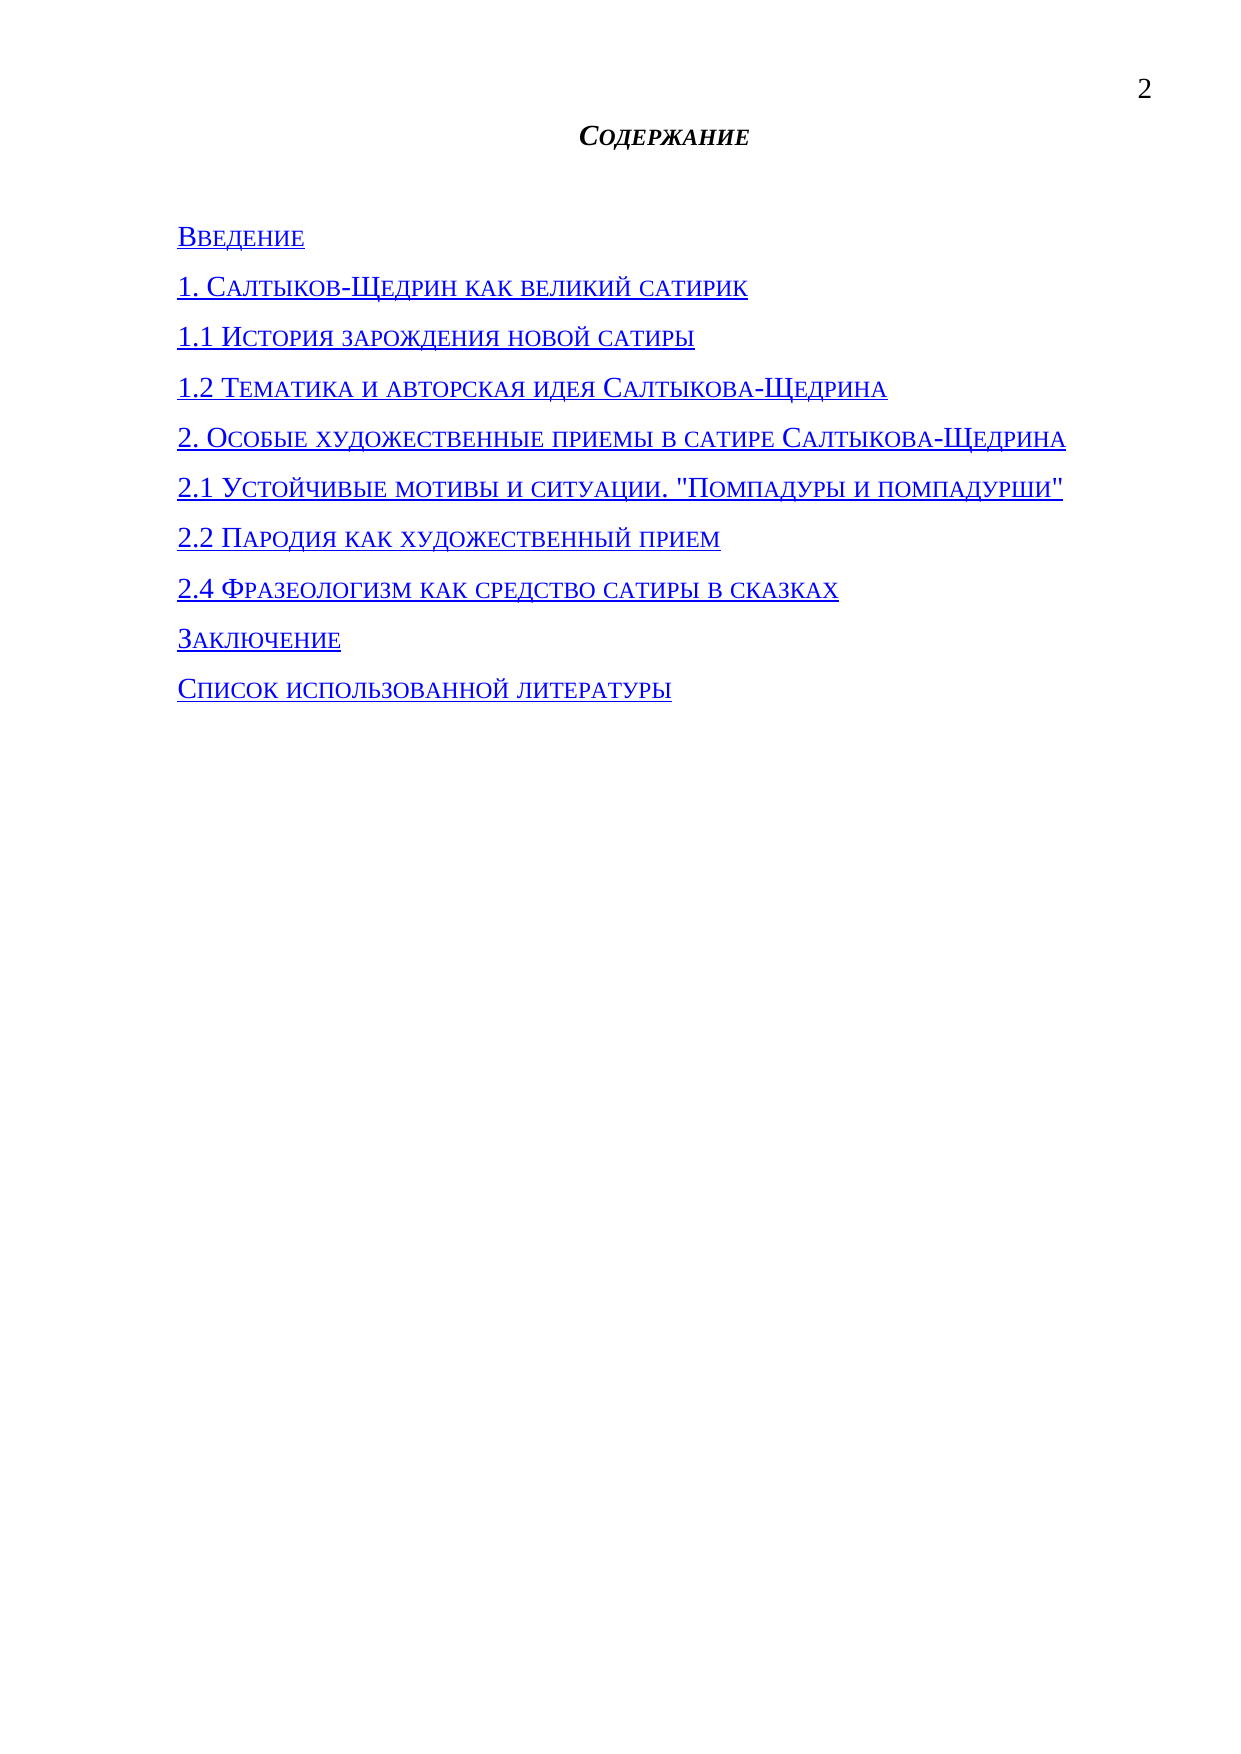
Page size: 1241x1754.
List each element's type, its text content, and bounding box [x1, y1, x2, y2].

text 1.1 История зарождения новой сатиры [177, 319, 1152, 353]
text Введение [177, 219, 1152, 252]
text 1. Салтыков-Щедрин как великий сатирик [177, 269, 1152, 303]
text Список использованной литературы [177, 672, 1152, 705]
text 1.2 Тематика и авторская идея Салтыкова-Щедрина [177, 370, 1152, 403]
text 2. Особые художественные приемы в сатире Салтыкова-Щедрина [177, 420, 1152, 453]
text 2.2 Пародия как художественный прием [177, 521, 1152, 554]
text Содержание [177, 118, 1152, 152]
text 2.4 Фразеологизм как средство сатиры в сказках [177, 571, 1152, 604]
text Заключение [177, 621, 1152, 655]
text 2.1 Устойчивые мотивы и ситуации. "Помпадуры и помпадурши" [177, 470, 1152, 504]
